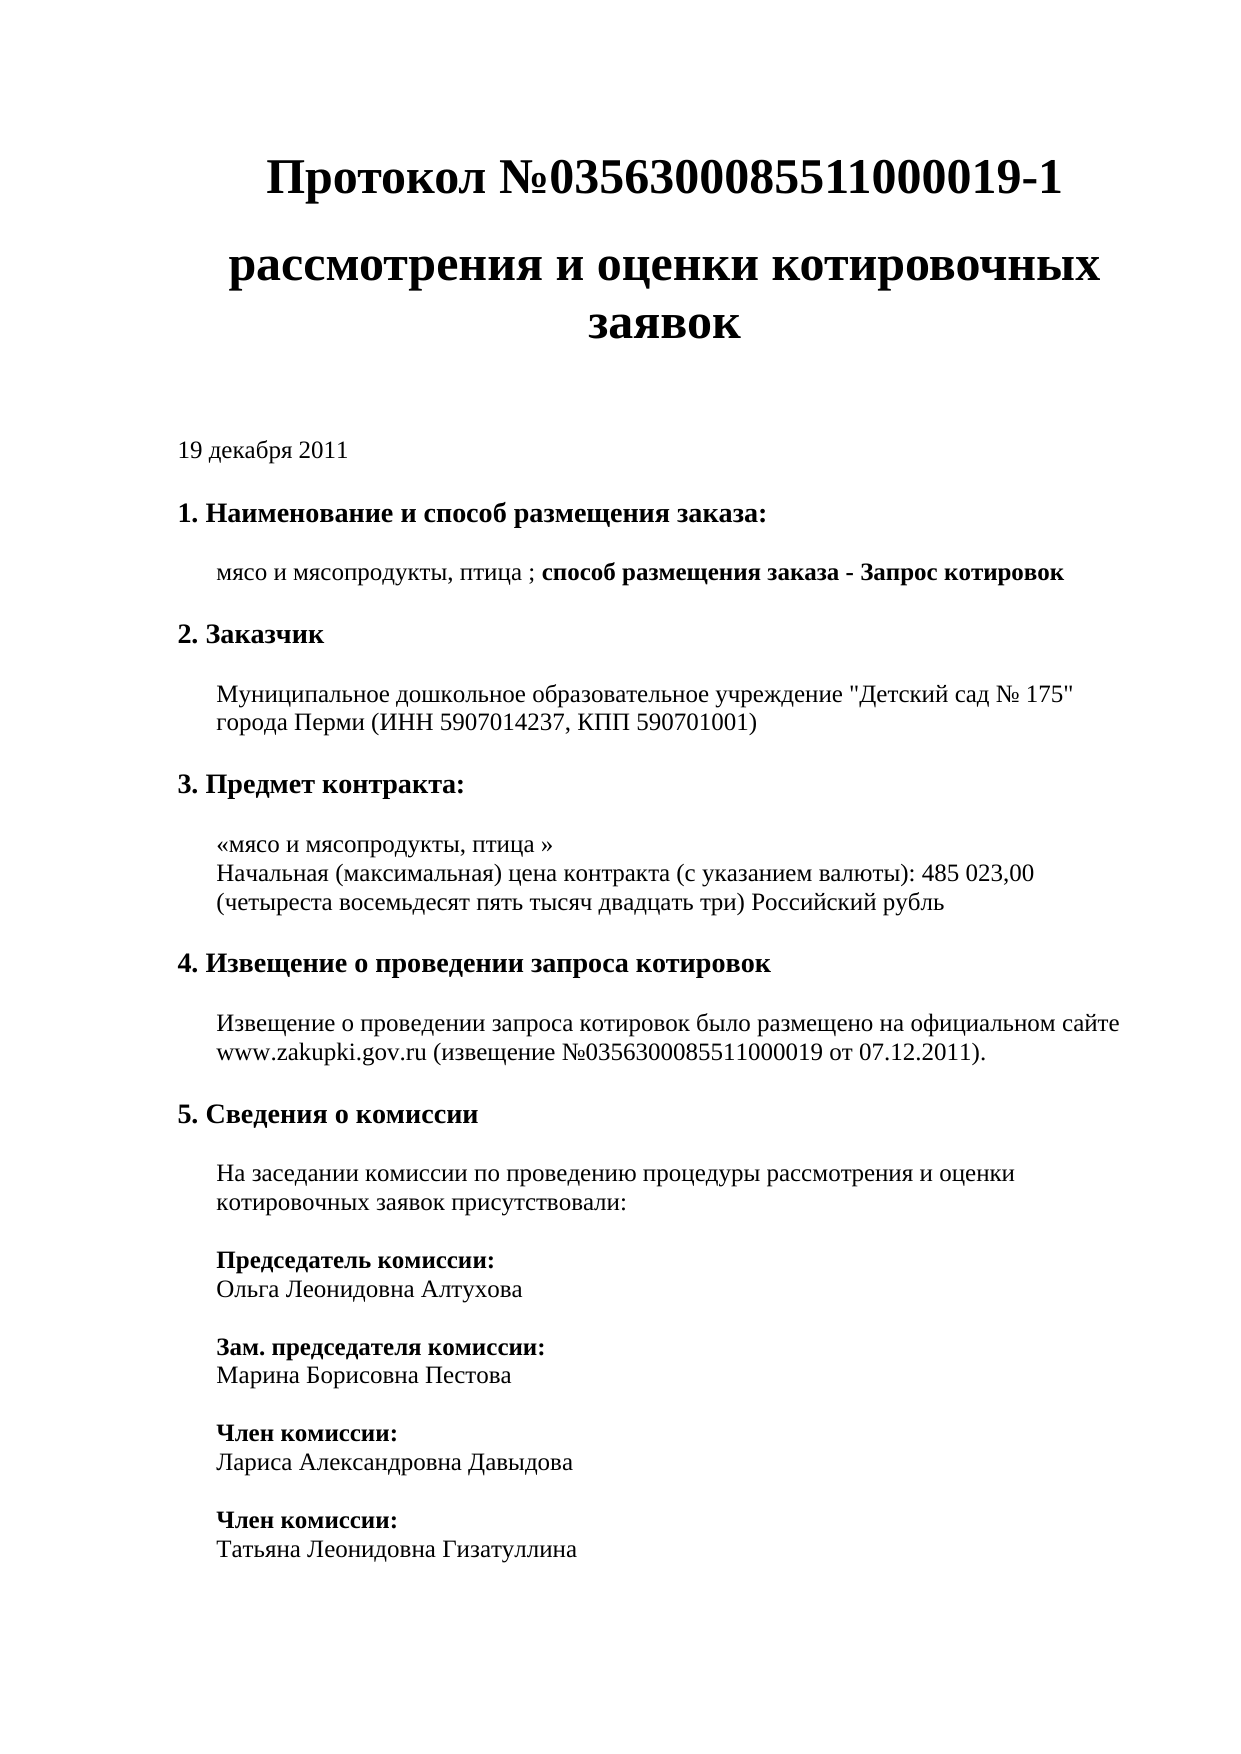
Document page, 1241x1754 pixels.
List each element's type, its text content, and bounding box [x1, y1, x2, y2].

text 19 декабря 2011 [177, 407, 1152, 464]
text рассмотрения и оценки котировочных заявок [177, 234, 1152, 349]
text 3. Предмет контракта: [177, 767, 1152, 800]
text 5. Сведения о комиссии [177, 1097, 1152, 1129]
text мясо и мясопродукты, птица ; способ размещения заказа - Запрос котировок [216, 557, 1152, 586]
text Муниципальное дошкольное образовательное учреждение "Детский сад № 175" города Перми (ИНН 5907014237, КПП 590701001) [216, 679, 1152, 736]
text Извещение о проведении запроса котировок было размещено на официальном сайте www.zakupki.gov.ru (извещение №0356300085511000019 от 07.12.2011). [216, 1008, 1152, 1066]
text Протокол №0356300085511000019-1 [177, 147, 1152, 205]
text 1. Наименование и способ размещения заказа: [177, 496, 1152, 528]
text 2. Заказчик [177, 617, 1152, 649]
text На заседании комиссии по проведению процедуры рассмотрения и оценки котировочных заявок присутствовали: [216, 1158, 1152, 1216]
text Председатель комиссии: Ольга Леонидовна Алтухова [216, 1245, 1152, 1303]
text Член комиссии: Татьяна Леонидовна Гизатуллина [216, 1505, 1152, 1563]
text 4. Извещение о проведении запроса котировок [177, 947, 1152, 979]
text Член комиссии: Лариса Александровна Давыдова [216, 1418, 1152, 1476]
text «мясо и мясопродукты, птица » Начальная (максимальная) цена контракта (с указанием валюты): 485 023,00 (четыреста восемьдесят пять тысяч двадцать три) Российский рубль [216, 829, 1152, 915]
text Зам. председателя комиссии: Марина Борисовна Пестова [216, 1332, 1152, 1389]
